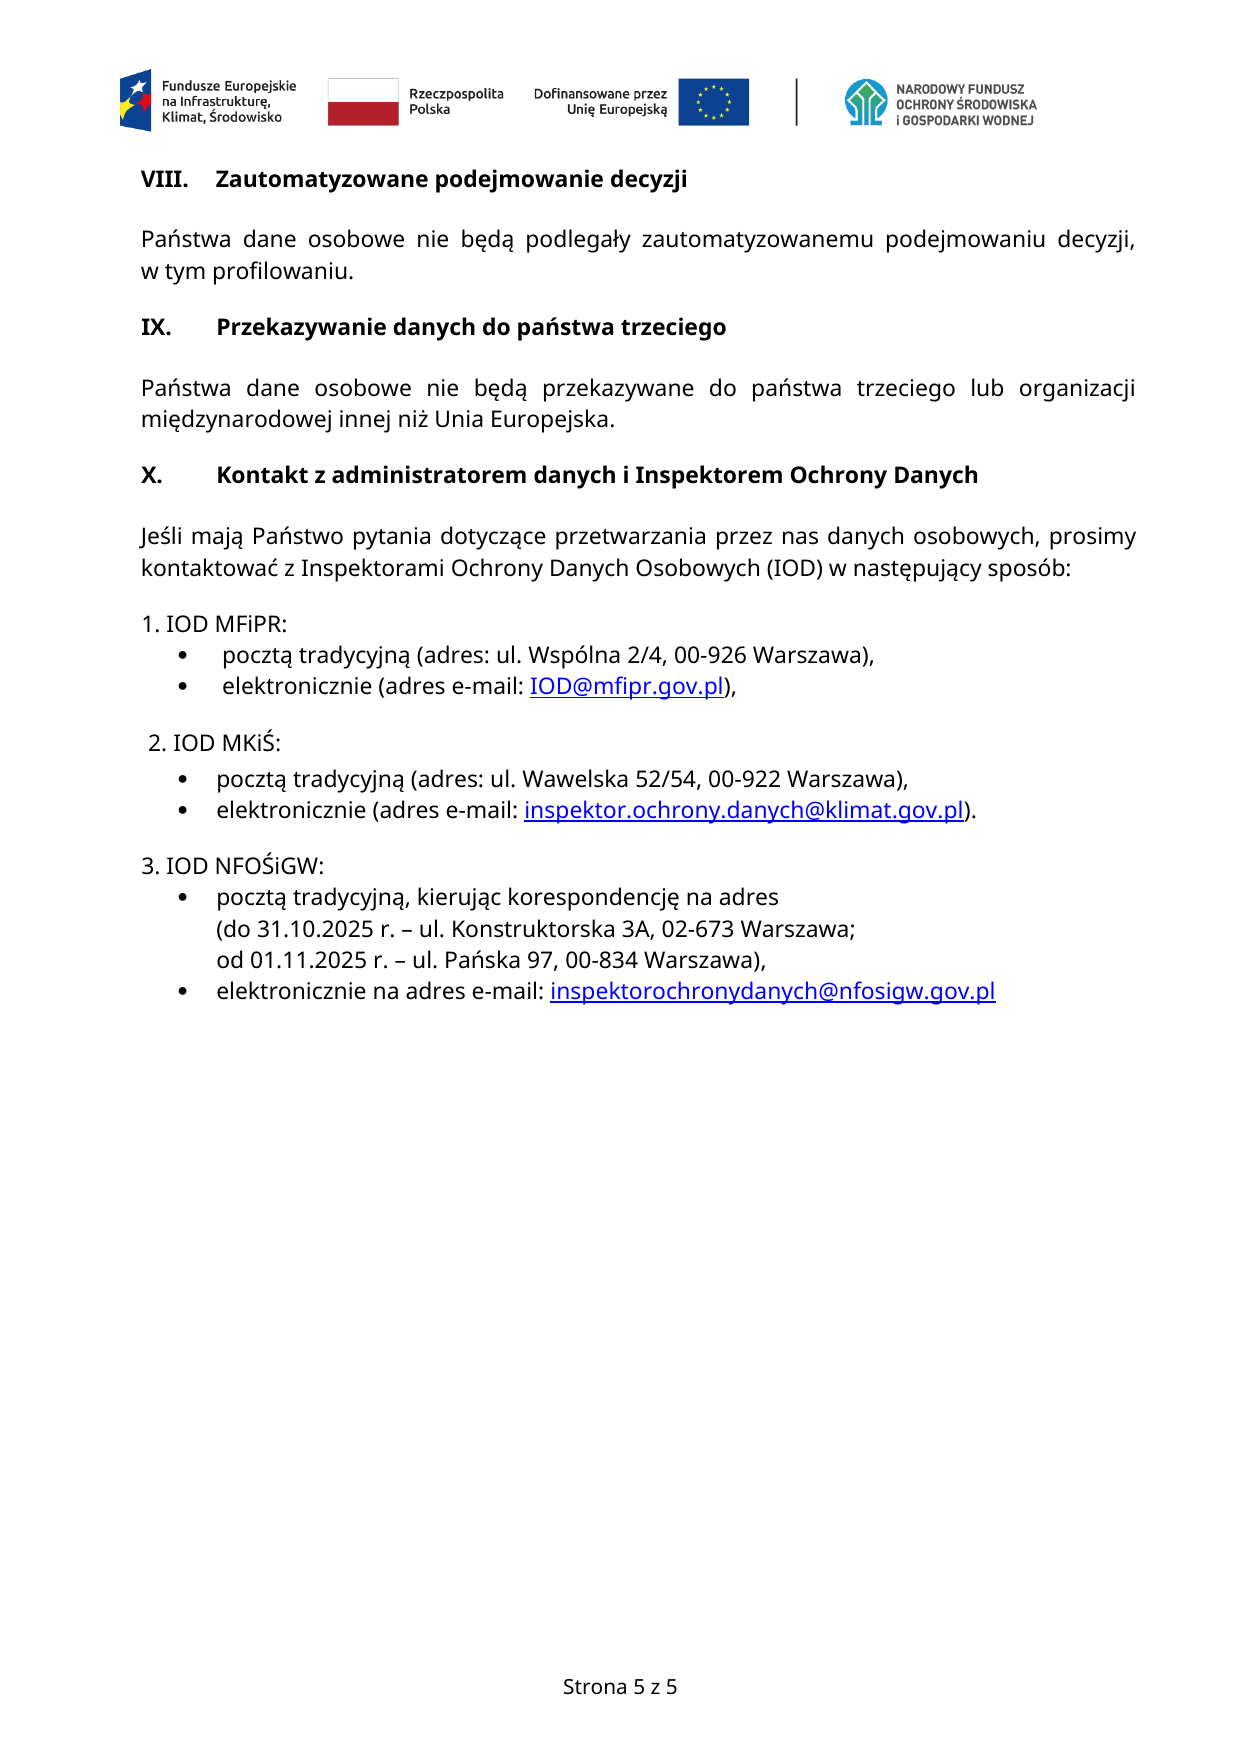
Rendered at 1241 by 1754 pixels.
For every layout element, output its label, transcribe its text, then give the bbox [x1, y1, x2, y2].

text Państwa dane osobowe nie będą podlegały zautomatyzowanemu podejmowaniu decyzji, w tym profilowaniu. [141, 223, 1137, 286]
list elektronicznie na adres e-mail: inspektorochronydanych@nfosigw.gov.pl [178, 975, 1137, 1006]
text 3. IOD NFOŚiGW: [141, 850, 1137, 881]
picture [103, 53, 1049, 147]
text Państwa dane osobowe nie będą przekazywane do państwa trzeciego lub organizacji międzynarodowej innej niż Unia Europejska. [141, 372, 1137, 434]
list elektronicznie (adres e-mail: inspektor.ochrony.danych@klimat.gov.pl). [178, 794, 1137, 825]
text 2. IOD MKiŚ: [148, 727, 1137, 758]
list pocztą tradycyjną, kierując korespondencję na adres (do 31.10.2025 r. – ul. Konstruktorska 3A, 02-673 Warszawa; od 01.11.2025 r. – ul. Pańska 97, 00-834 Warszawa), [178, 881, 1137, 975]
list Kontakt z administratorem danych i Inspektorem Ochrony Danych [141, 459, 1137, 491]
list Zautomatyzowane podejmowanie decyzji [141, 162, 1137, 194]
list pocztą tradycyjną (adres: ul. Wawelska 52/54, 00-922 Warszawa), [178, 762, 1137, 794]
list elektronicznie (adres e-mail: IOD@mfipr.gov.pl), [178, 670, 1137, 702]
list Przekazywanie danych do państwa trzeciego [141, 311, 1137, 342]
text 1. IOD MFiPR: [141, 608, 1137, 639]
list pocztą tradycyjną (adres: ul. Wspólna 2/4, 00-926 Warszawa), [178, 639, 1137, 670]
text Jeśli mają Państwo pytania dotyczące przetwarzania przez nas danych osobowych, prosimy kontaktować z Inspektorami Ochrony Danych Osobowych (IOD) w następujący sposób: [141, 520, 1137, 583]
